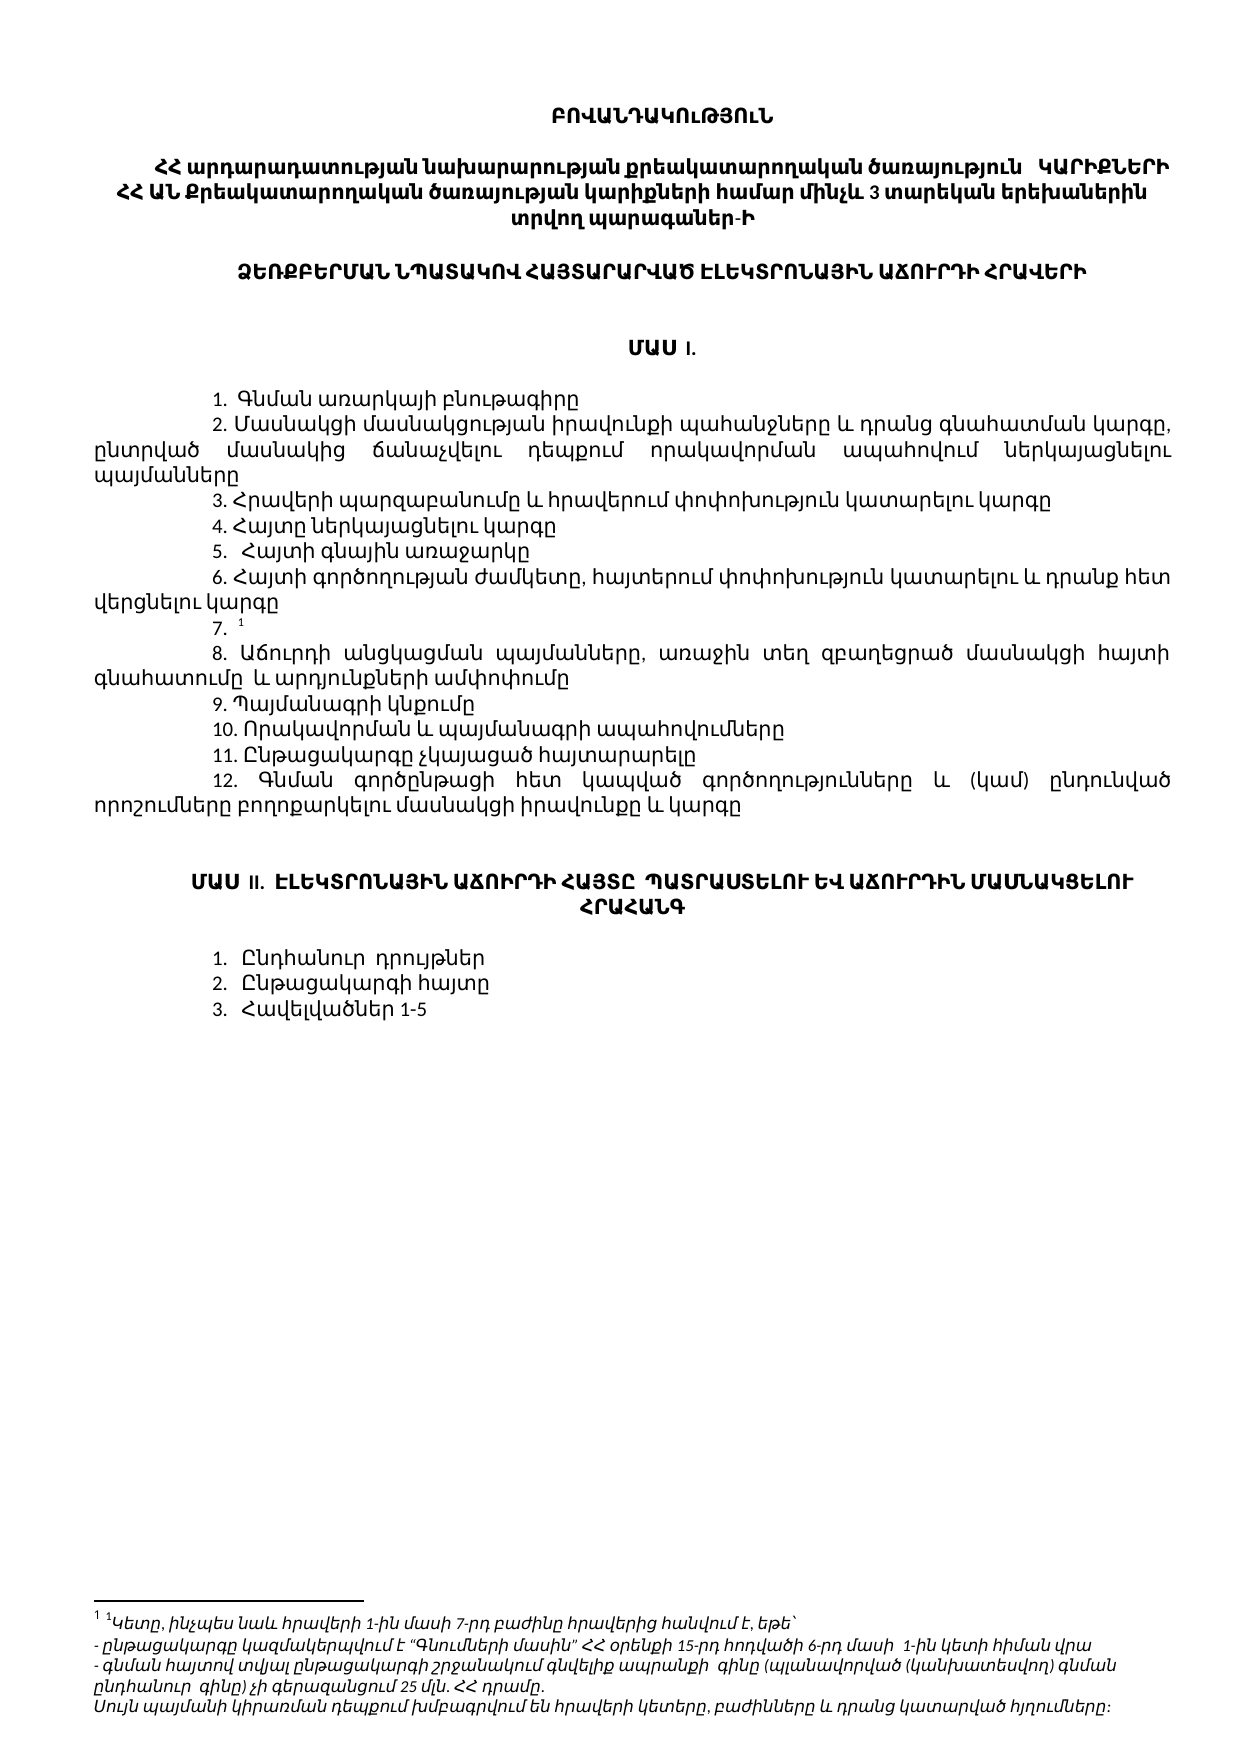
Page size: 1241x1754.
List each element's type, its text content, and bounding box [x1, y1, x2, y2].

text 3. Հրավերի պարզաբանումը և հրավերում փոփոխություն կատարելու կարգը [94, 488, 1171, 513]
text 1. Ընդհանուր դրույթներ [94, 945, 1171, 971]
text 11. Ընթացակարգը չկայացած հայտարարելը [94, 742, 1171, 767]
text 7. 1 [94, 615, 1171, 640]
text ՄԱՍ I. [94, 335, 1171, 361]
text 2. Ընթացակարգի հայտը [94, 971, 1171, 996]
text ԲՈՎԱՆԴԱԿՈւԹՅՈւՆ [94, 103, 1171, 128]
text 10. Որակավորման և պայմանագրի ապահովումները [94, 716, 1171, 742]
text 12. Գնման գործընթացի հետ կապված գործողությունները և (կամ) ընդունված որոշումները բողոքարկելու մասնակցի իրավունքը և կարգը [94, 767, 1171, 818]
text 3. Հավելվածներ 1-5 [94, 996, 1171, 1021]
text 4. Հայտը ներկայացնելու կարգը [94, 513, 1171, 538]
text ՀՀ արդարադատության նախարարության քրեակատարողական ծառայություն ԿԱՐԻՔՆԵՐԻ ՀՀ ԱՆ Քրեակատարողական ծառայության կարիքների համար մինչև 3 տարեկան երեխաներին տրվող պարագաներ-Ի [94, 154, 1171, 230]
text 5. Հայտի գնային առաջարկը [94, 538, 1171, 564]
text ՄԱՍ II. ԷԼԵԿՏՐՈՆԱՅԻՆ ԱՃՈԻՐԴԻ ՀԱՅՏԸ ՊԱՏՐԱՍՏԵԼՈՒ ԵՎ ԱՃՈՒՐԴԻՆ ՄԱՍՆԱԿՑԵԼՈՒ ՀՐԱՀԱՆԳ [94, 869, 1171, 920]
text 8. Աճուրդի անցկացման պայմանները, առաջին տեղ զբաղեցրած մասնակցի հայտի գնահատումը և արդյունքների ամփոփումը [94, 640, 1171, 691]
text 9. Պայմանագրի կնքումը [94, 691, 1171, 716]
text 2. Մասնակցի մասնակցության իրավունքի պահանջները և դրանց գնահատման կարգը, ընտրված մասնակից ճանաչվելու դեպքում որակավորման ապահովում ներկայացնելու պայմանները [94, 411, 1171, 488]
text 1. Գնման առարկայի բնութագիրը [94, 386, 1171, 411]
text 6. Հայտի գործողության ժամկետը, հայտերում փոփոխություն կատարելու և դրանք հետ վերցնելու կարգը [94, 564, 1171, 615]
text ՁԵՌՔԲԵՐՄԱՆ ՆՊԱՏԱԿՈՎ ՀԱՅՏԱՐԱՐՎԱԾ ԷԼԵԿՏՐՈՆԱՅԻՆ ԱՃՈՒՐԴԻ ՀՐԱՎԵՐԻ [94, 259, 1171, 284]
